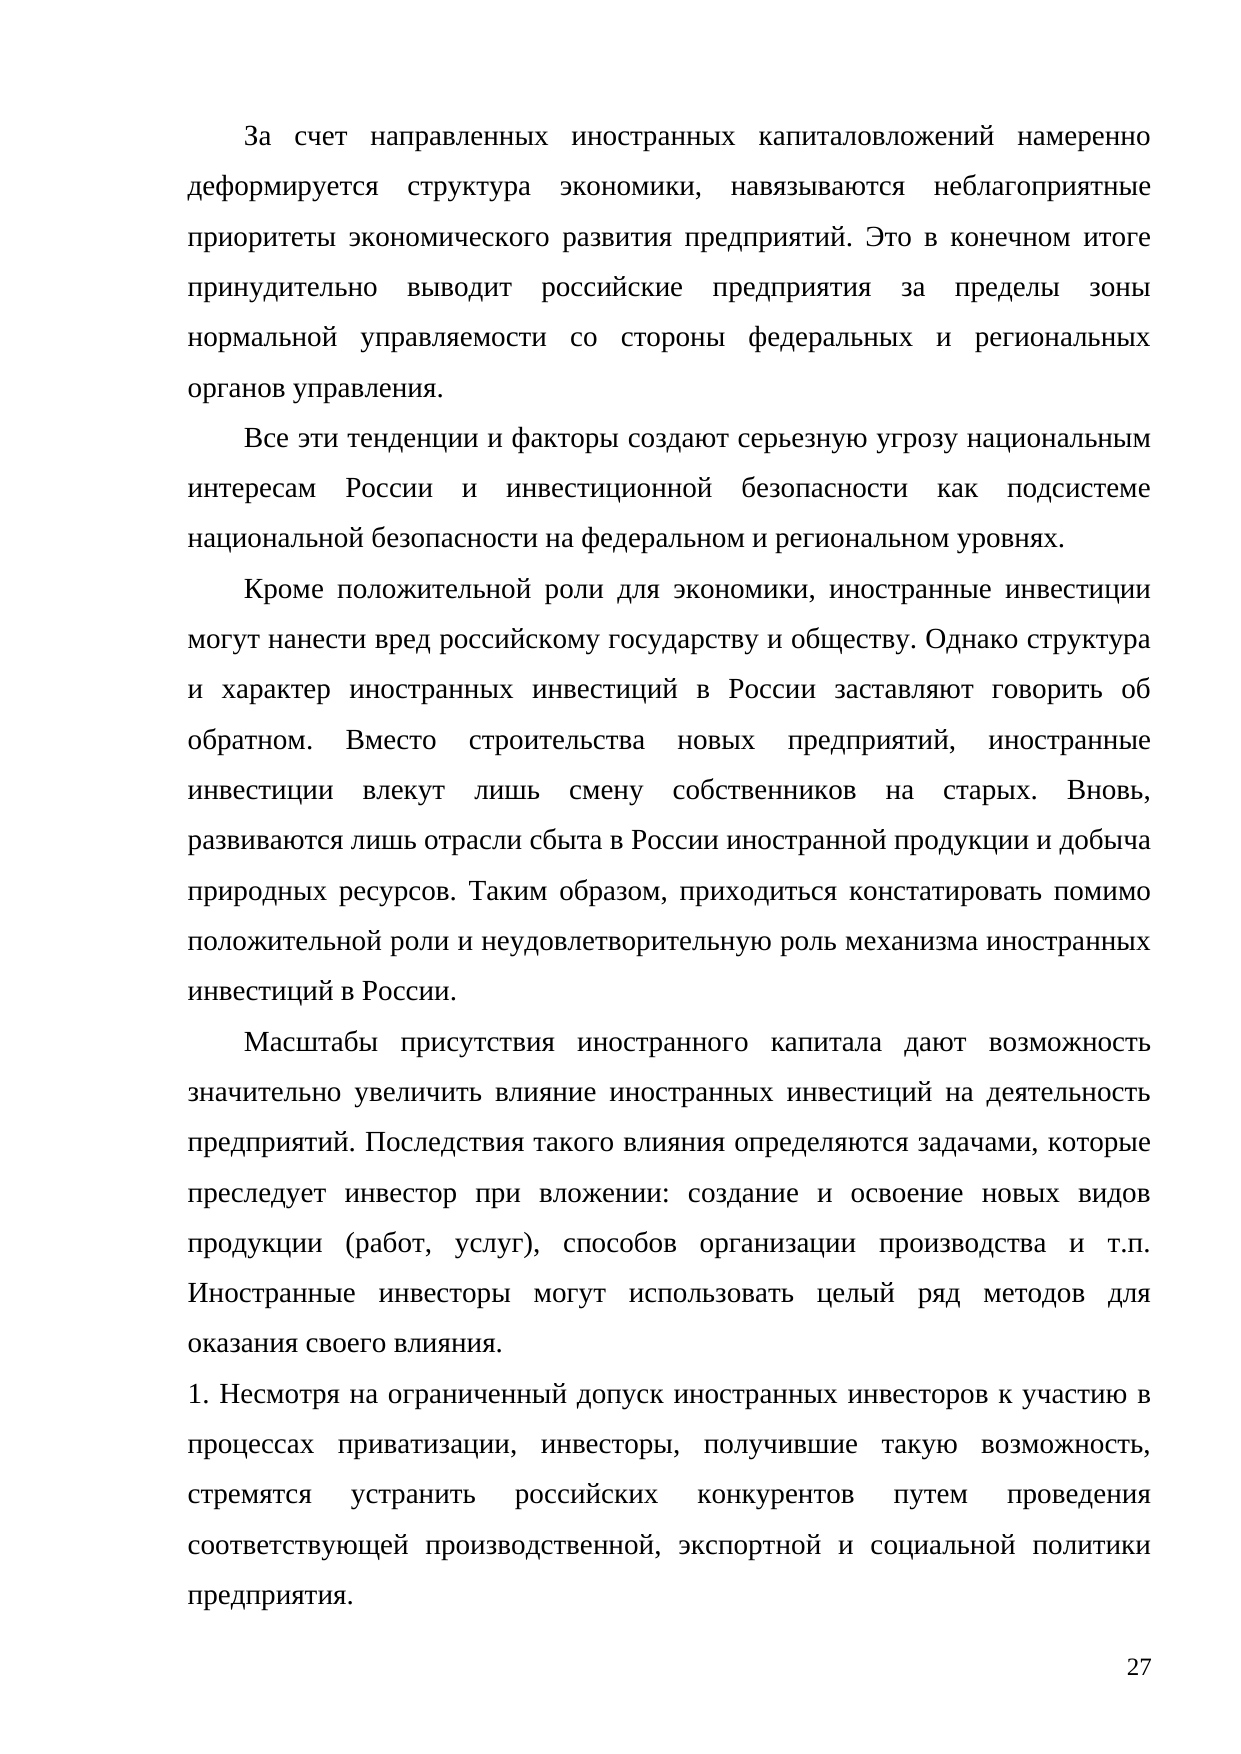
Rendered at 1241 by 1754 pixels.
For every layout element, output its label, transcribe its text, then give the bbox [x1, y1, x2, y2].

text Кроме положительной роли для экономики, иностранные инвестиции могут нанести вред российскому государству и обществу. Однако структура и характер иностранных инвестиций в России заставляют говорить об обратном. Вместо строительства новых предприятий, иностранные инвестиции влекут лишь смену собственников на старых. Вновь, развиваются лишь отрасли сбыта в России иностранной продукции и добыча природных ресурсов. Таким образом, приходиться констатировать помимо положительной роли и неудовлетворительную роль механизма иностранных инвестиций в России. [187, 571, 1152, 1007]
text Все эти тенденции и факторы создают серьезную угрозу национальным интересам России и инвестиционной безопасности как подсистеме национальной безопасности на федеральном и региональном уровнях. [187, 420, 1152, 554]
text 1. Несмотря на ограниченный допуск иностранных инвесторов к участию в процессах приватизации, инвесторы, получившие такую возможность, стремятся устранить российских конкурентов путем проведения соответствующей производственной, экспортной и социальной политики предприятия. [187, 1376, 1152, 1611]
text За счет направленных иностранных капиталовложений намеренно деформируется структура экономики, навязываются неблагоприятные приоритеты экономического развития предприятий. Это в конечном итоге принудительно выводит российские предприятия за пределы зоны нормальной управляемости со стороны федеральных и региональных органов управления. [187, 118, 1152, 403]
text Масштабы присутствия иностранного капитала дают возможность значительно увеличить влияние иностранных инвестиций на деятельность предприятий. Последствия такого влияния определяются задачами, которые преследует инвестор при вложении: создание и освоение новых видов продукции (работ, услуг), способов организации производства и т.п. Иностранные инвесторы могут использовать целый ряд методов для оказания своего влияния. [187, 1024, 1152, 1359]
